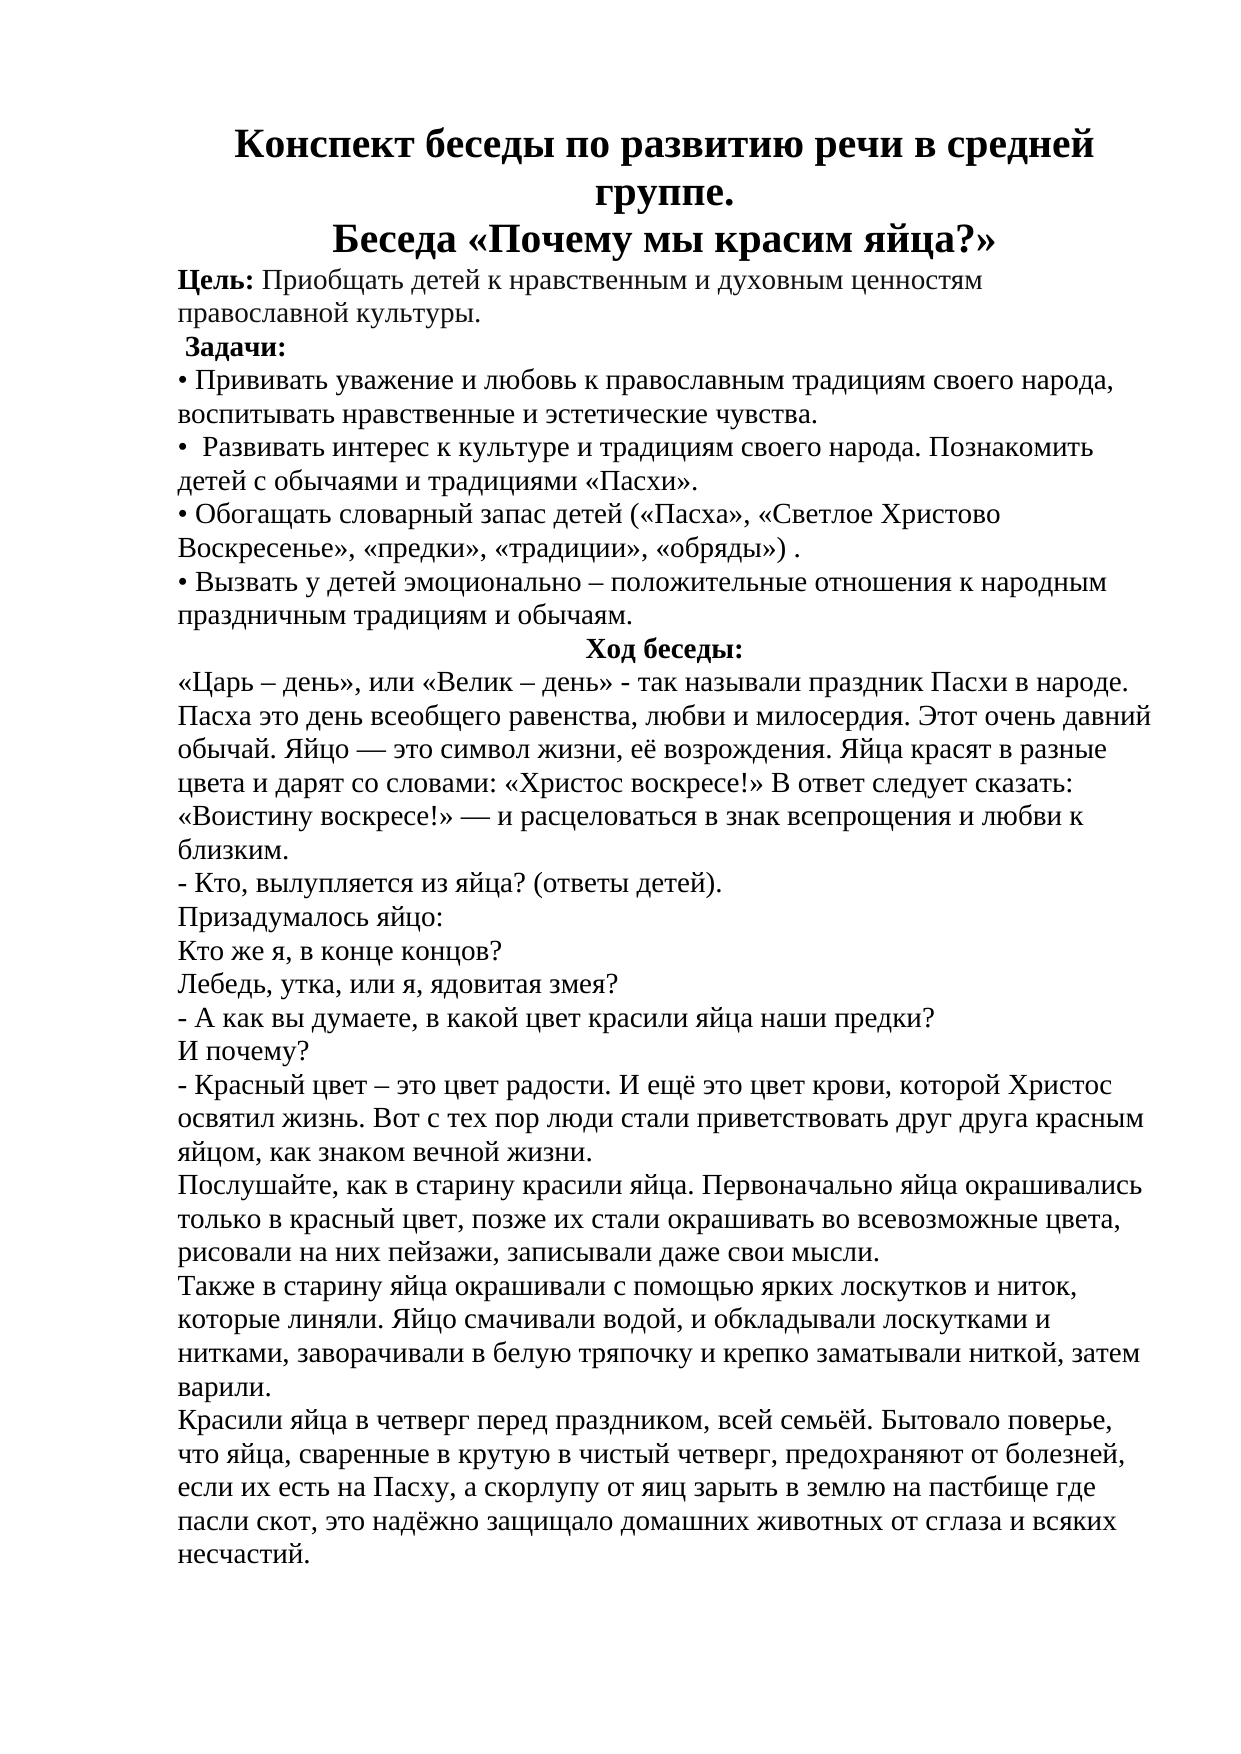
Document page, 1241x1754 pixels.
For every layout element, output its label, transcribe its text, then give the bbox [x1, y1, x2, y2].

text Призадумалось яйцо: [177, 899, 1152, 933]
text Красили яйца в четверг перед праздником, всей семьёй. Бытовало поверье, что яйца, сваренные в крутую в чистый четверг, предохраняют от болезней, если их есть на Пасху, а скорлупу от яиц зарыть в землю на пастбище где пасли скот, это надёжно защищало домашних животных от сглаза и всяких несчастий. [177, 1402, 1152, 1570]
text Ход беседы: [177, 631, 1152, 664]
text Беседа «Почему мы красим яйца?» [177, 214, 1152, 262]
text • Обогащать словарный запас детей («Пасха», «Светлое Христово Воскресенье», «предки», «традиции», «обряды») . [177, 497, 1152, 564]
text • Вызвать у детей эмоционально – положительные отношения к народным праздничным традициям и обычаям. [177, 564, 1152, 631]
text - А как вы думаете, в какой цвет красили яйца наши предки? [177, 1000, 1152, 1033]
text Конспект беседы по развитию речи в средней группе. [177, 118, 1152, 214]
text «Царь – день», или «Велик – день» - так называли праздник Пасхи в народе. Пасха это день всеобщего равенства, любви и милосердия. Этот очень давний обычай. Яйцо — это символ жизни, её возрождения. Яйца красят в разные цвета и дарят со словами: «Христос воскресе!» В ответ следует сказать: «Воистину воскресе!» — и расцеловаться в знак всепрощения и любви к близким. [177, 664, 1152, 866]
text Кто же я, в конце концов? [177, 933, 1152, 966]
text • Развивать интерес к культуре и традициям своего народа. Познакомить детей с обычаями и традициями «Пасхи». [177, 429, 1152, 497]
text Лебедь, утка, или я, ядовитая змея? [177, 966, 1152, 1000]
text • Прививать уважение и любовь к православным традициям своего народа, воспитывать нравственные и эстетические чувства. [177, 362, 1152, 429]
text Задачи: [177, 329, 1152, 362]
text И почему? [177, 1033, 1152, 1067]
text Цель: Приобщать детей к нравственным и духовным ценностям православной культуры. [177, 262, 1152, 329]
text - Кто, вылупляется из яйца? (ответы детей). [177, 866, 1152, 899]
text Послушайте, как в старину красили яйца. Первоначально яйца окрашивались только в красный цвет, позже их стали окрашивать во всевозможные цвета, рисовали на них пейзажи, записывали даже свои мысли. [177, 1167, 1152, 1268]
text Также в старину яйца окрашивали с помощью ярких лоскутков и ниток, которые линяли. Яйцо смачивали водой, и обкладывали лоскутками и нитками, заворачивали в белую тряпочку и крепко заматывали ниткой, затем варили. [177, 1268, 1152, 1402]
text - Красный цвет – это цвет радости. И ещё это цвет крови, которой Христос освятил жизнь. Вот с тех пор люди стали приветствовать друг друга красным яйцом, как знаком вечной жизни. [177, 1067, 1152, 1167]
